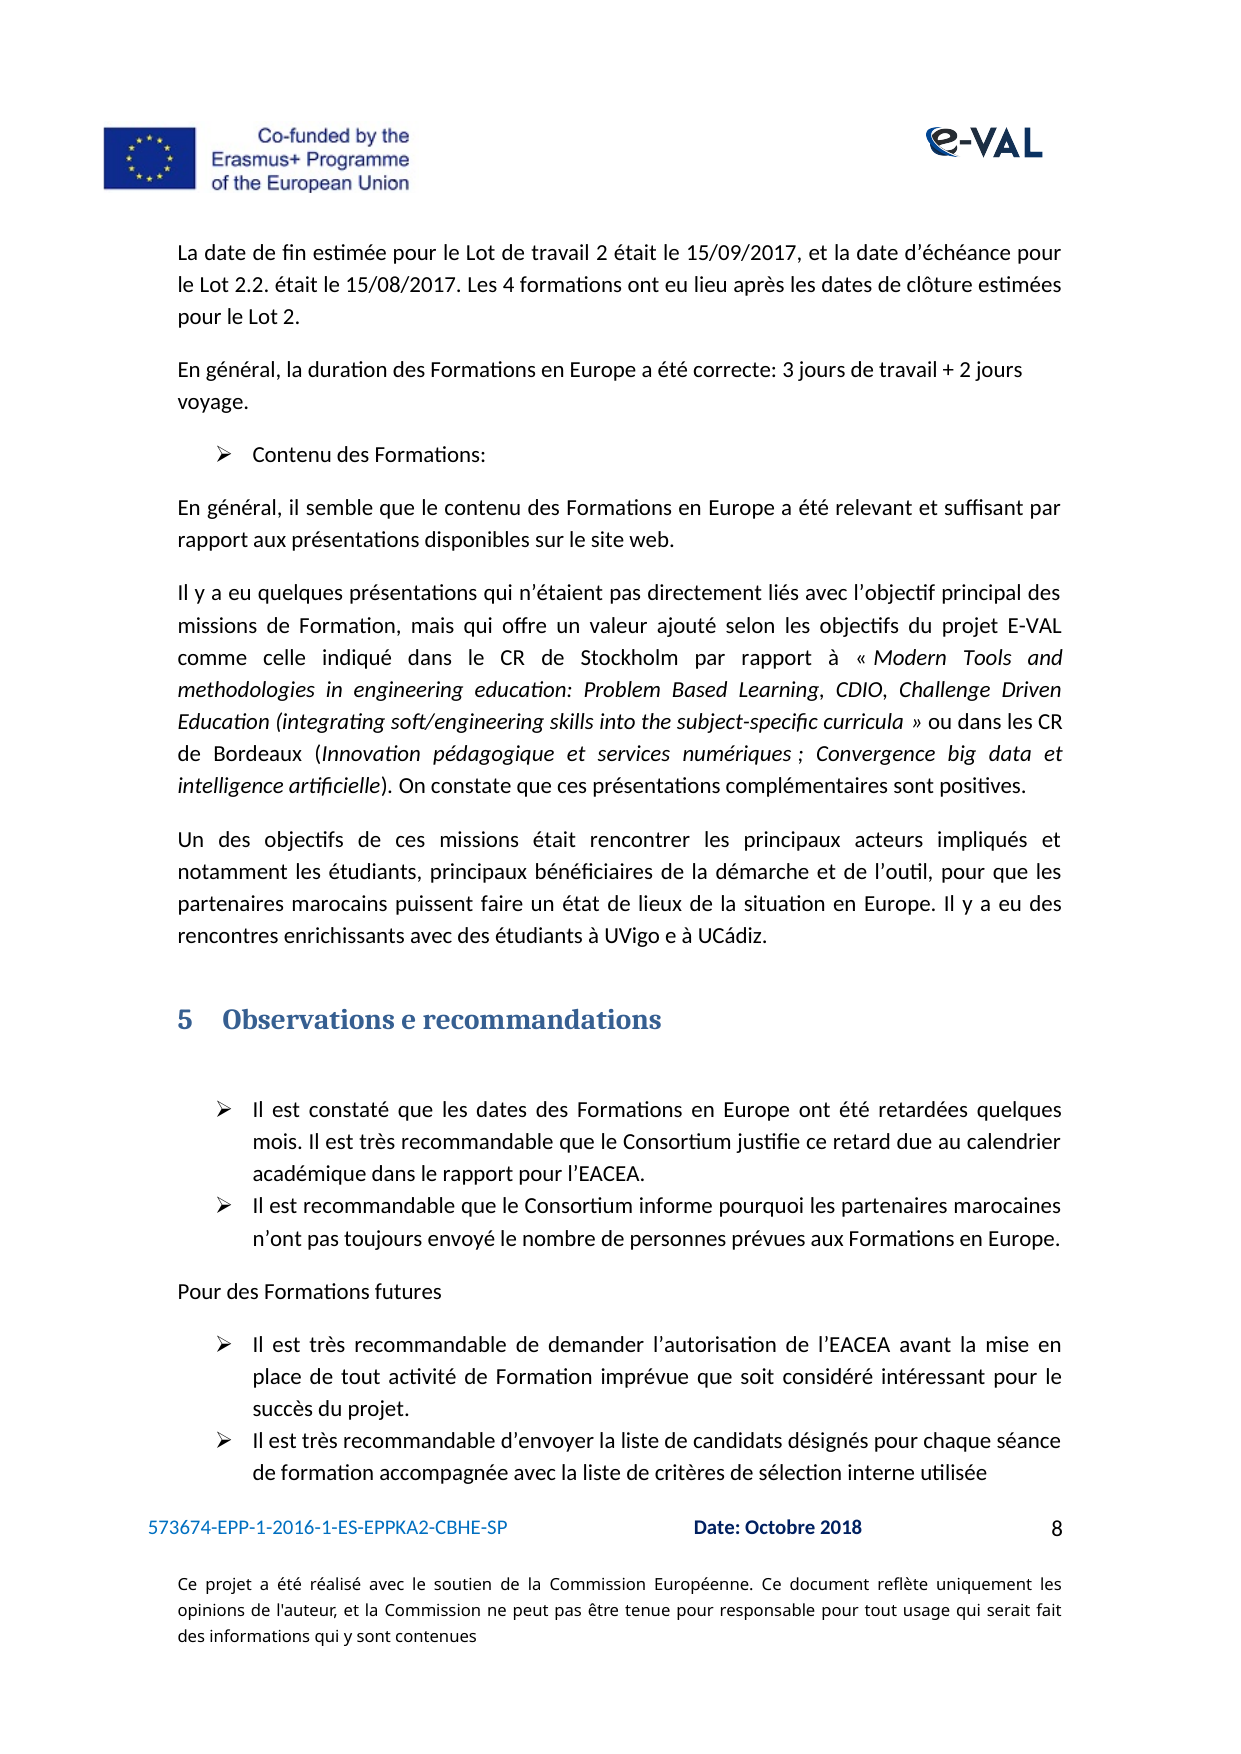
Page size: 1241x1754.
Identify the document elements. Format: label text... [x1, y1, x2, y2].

text Il y a eu quelques présentations qui n’étaient pas directement liés avec l’objectif principal des missions de Formation, mais qui offre un valeur ajouté selon les objectifs du projet E-VAL comme celle indiqué dans le CR de Stockholm par rapport à « Modern Tools and methodologies in engineering education: Problem Based Learning, CDIO, Challenge Driven Education (integrating soft/engineering skills into the subject-specific curricula » ou dans les CR de Bordeaux (Innovation pédagogique et services numériques ; Convergence big data et intelligence artificielle). On constate que ces présentations complémentaires sont positives. [177, 578, 1063, 800]
picture [102, 121, 419, 192]
list Il est très recommandable d’envoyer la liste de candidats désignés pour chaque séance de formation accompagnée avec la liste de critères de sélection interne utilisée [215, 1426, 1063, 1487]
list Il est très recommandable de demander l’autorisation de l’EACEA avant la mise en place de tout activité de Formation imprévue que soit considéré intéressant pour le succès du projet. [215, 1330, 1063, 1422]
text En général, la duration des Formations en Europe a été correcte: 3 jours de travail + 2 jours voyage. [177, 355, 1063, 415]
text En général, il semble que le contenu des Formations en Europe a été relevant et suffisant par rapport aux présentations disponibles sur le site web. [177, 493, 1063, 553]
list Il est recommandable que le Consortium informe pourquoi les partenaires marocaines n’ont pas toujours envoyé le nombre de personnes prévues aux Formations en Europe. [215, 1192, 1063, 1252]
subtitle Observations e recommandations [177, 1003, 1063, 1037]
text Un des objectifs de ces missions était rencontrer les principaux acteurs impliqués et notamment les étudiants, principaux bénéficiaires de la démarche et de l’outil, pour que les partenaires marocains puissent faire un état de lieux de la situation en Europe. Il y a eu des rencontres enrichissants avec des étudiants à UVigo e à UCádiz. [177, 825, 1063, 949]
list Il est constaté que les dates des Formations en Europe ont été retardées quelques mois. Il est très recommandable que le Consortium justifie ce retard due au calendrier académique dans le rapport pour l’EACEA. [215, 1095, 1063, 1187]
list Contenu des Formations: [215, 440, 1063, 468]
text La date de fin estimée pour le Lot de travail 2 était le 15/09/2017, et la date d’échéance pour le Lot 2.2. était le 15/08/2017. Les 4 formations ont eu lieu après les dates de clôture estimées pour le Lot 2. [177, 238, 1063, 330]
text Pour des Formations futures [177, 1277, 1063, 1305]
picture [914, 73, 1054, 213]
